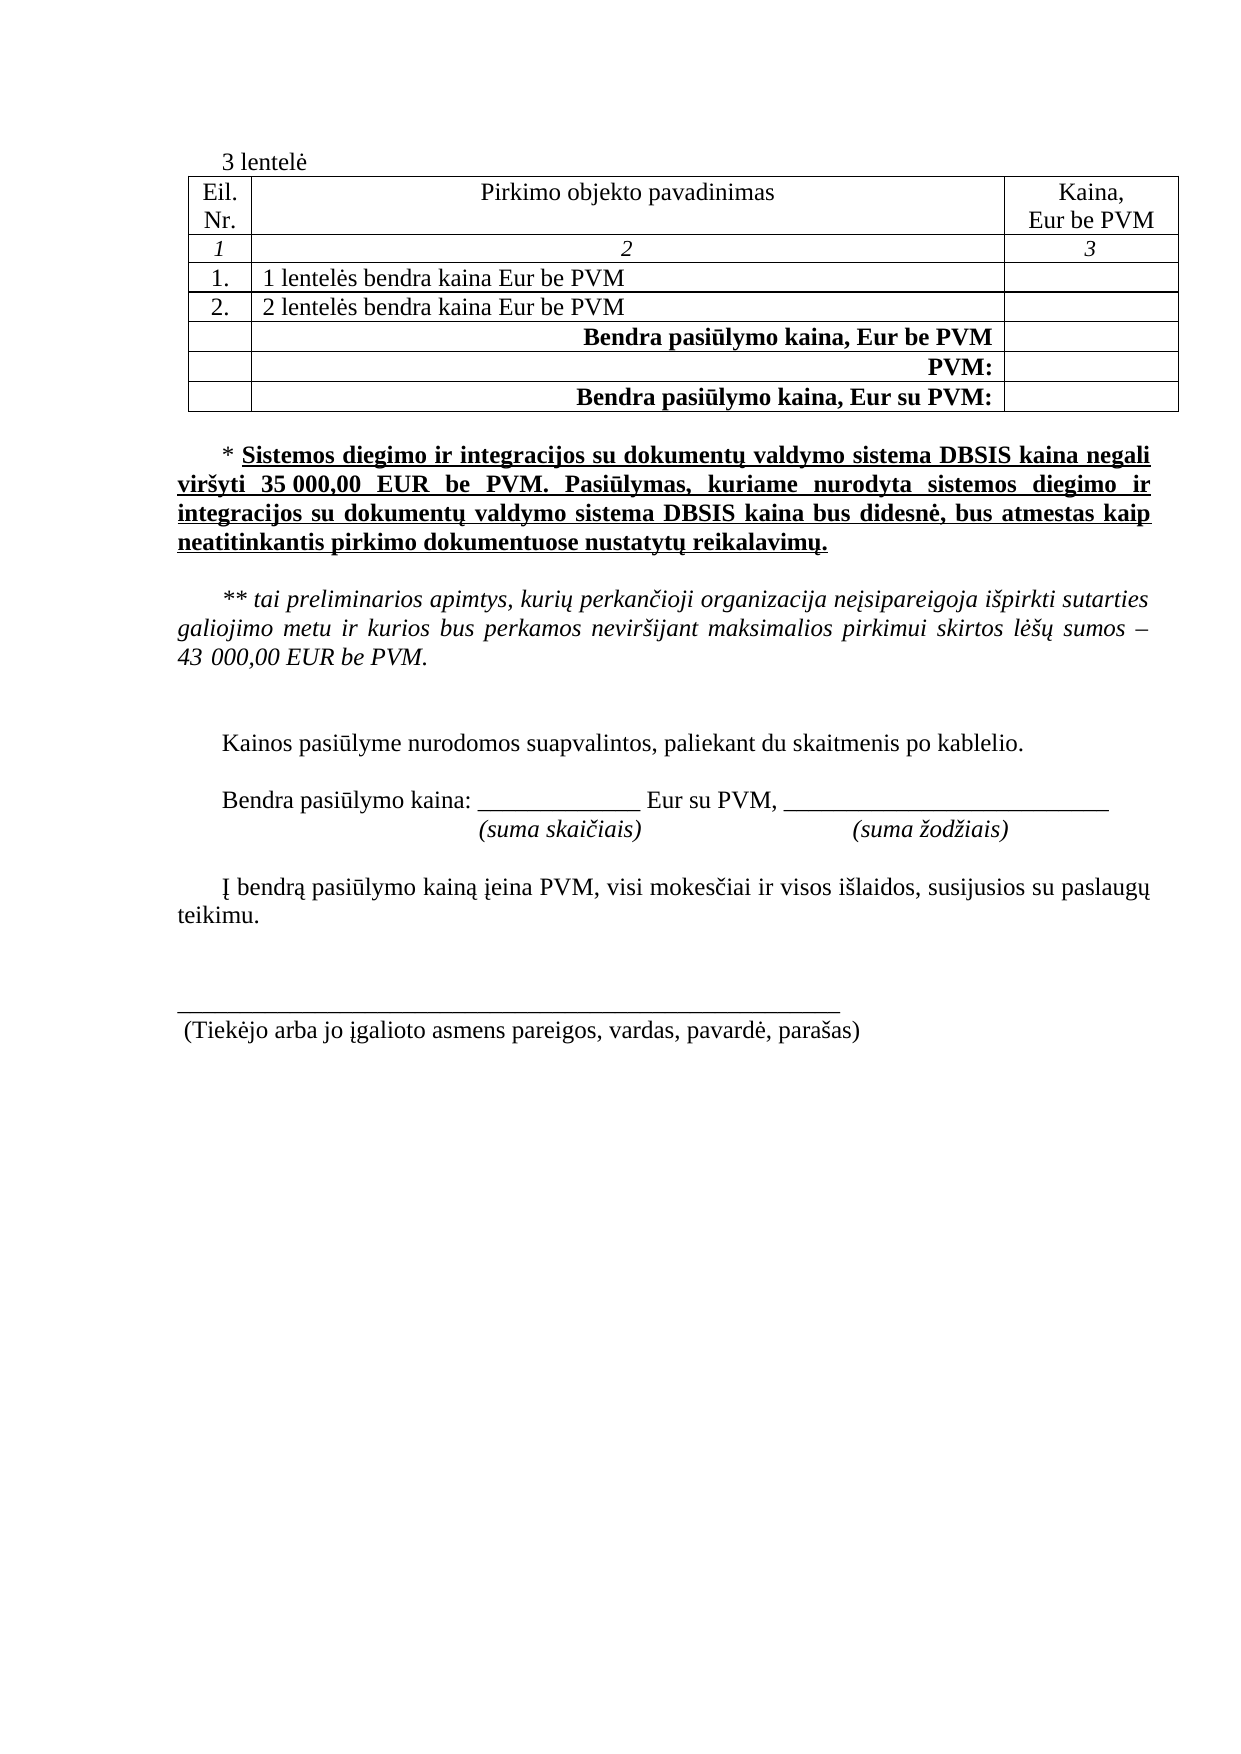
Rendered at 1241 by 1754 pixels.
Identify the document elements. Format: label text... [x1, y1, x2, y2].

text _____________________________________________________ [177, 987, 1152, 1015]
table_cell PVM: [252, 352, 1004, 381]
text Kainos pasiūlyme nurodomos suapvalintos, paliekant du skaitmenis po kablelio. [177, 728, 1152, 757]
table_cell [1005, 263, 1178, 291]
text * Sistemos diegimo ir integracijos su dokumentų valdymo sistema DBSIS kaina negali viršyti 35 000,00 EUR be PVM. Pasiūlymas, kuriame nurodyta sistemos diegimo ir integracijos su dokumentų valdymo sistema DBSIS kaina bus didesnė, bus atmestas kaip neatitinkantis pirkimo dokumentuose nustatytų reikalavimų. [177, 524, 1152, 555]
table_cell [1005, 352, 1178, 381]
table_cell [189, 322, 251, 351]
table_cell Bendra pasiūlymo kaina, Eur be PVM [252, 322, 1004, 351]
text 3 lentelė [177, 147, 1152, 176]
text (suma skaičiais) (suma žodžiais) [177, 814, 1152, 843]
table_header Kaina, Eur be PVM [1005, 177, 1178, 234]
text (Tiekėjo arba jo įgalioto asmens pareigos, vardas, pavardė, parašas) [177, 1015, 1152, 1044]
table_cell Bendra pasiūlymo kaina, Eur su PVM: [252, 382, 1004, 411]
table_cell 1 [189, 235, 251, 262]
text Bendra pasiūlymo kaina: _____________ Eur su PVM, __________________________ [177, 785, 1152, 814]
table_cell [189, 382, 251, 411]
table_cell [1005, 293, 1178, 321]
table_cell 3 [1005, 235, 1178, 262]
table_cell [1005, 382, 1178, 411]
table_header Eil. Nr. [189, 177, 251, 234]
text Į bendrą pasiūlymo kainą įeina PVM, visi mokesčiai ir visos išlaidos, susijusios su paslaugų teikimu. [177, 872, 1152, 929]
table_header Pirkimo objekto pavadinimas [252, 177, 1004, 234]
text * Sistemos diegimo ir integracijos su dokumentų valdymo sistema DBSIS kaina negali viršyti 35 000,00 EUR be PVM. Pasiūlymas, kuriame nurodyta sistemos diegimo ir integracijos su dokumentų valdymo sistema DBSIS kaina bus didesnė, bus atmestas kaip neatitinkantis pirkimo dokumentuose nustatytų reikalavimų. [177, 440, 1152, 523]
table_cell 1 lentelės bendra kaina Eur be PVM [252, 263, 1004, 291]
table_cell 1. [189, 263, 251, 291]
table_cell [189, 352, 251, 381]
table_cell 2 lentelės bendra kaina Eur be PVM [252, 293, 1004, 321]
table_cell [1005, 322, 1178, 351]
text ** tai preliminarios apimtys, kurių perkančioji organizacija neįsipareigoja išpirkti sutarties galiojimo metu ir kurios bus perkamos neviršijant maksimalios pirkimui skirtos lėšų sumos – 43 000,00 EUR be PVM. [177, 584, 1152, 670]
table_cell 2 [252, 235, 1004, 262]
table_cell 2. [189, 293, 251, 321]
